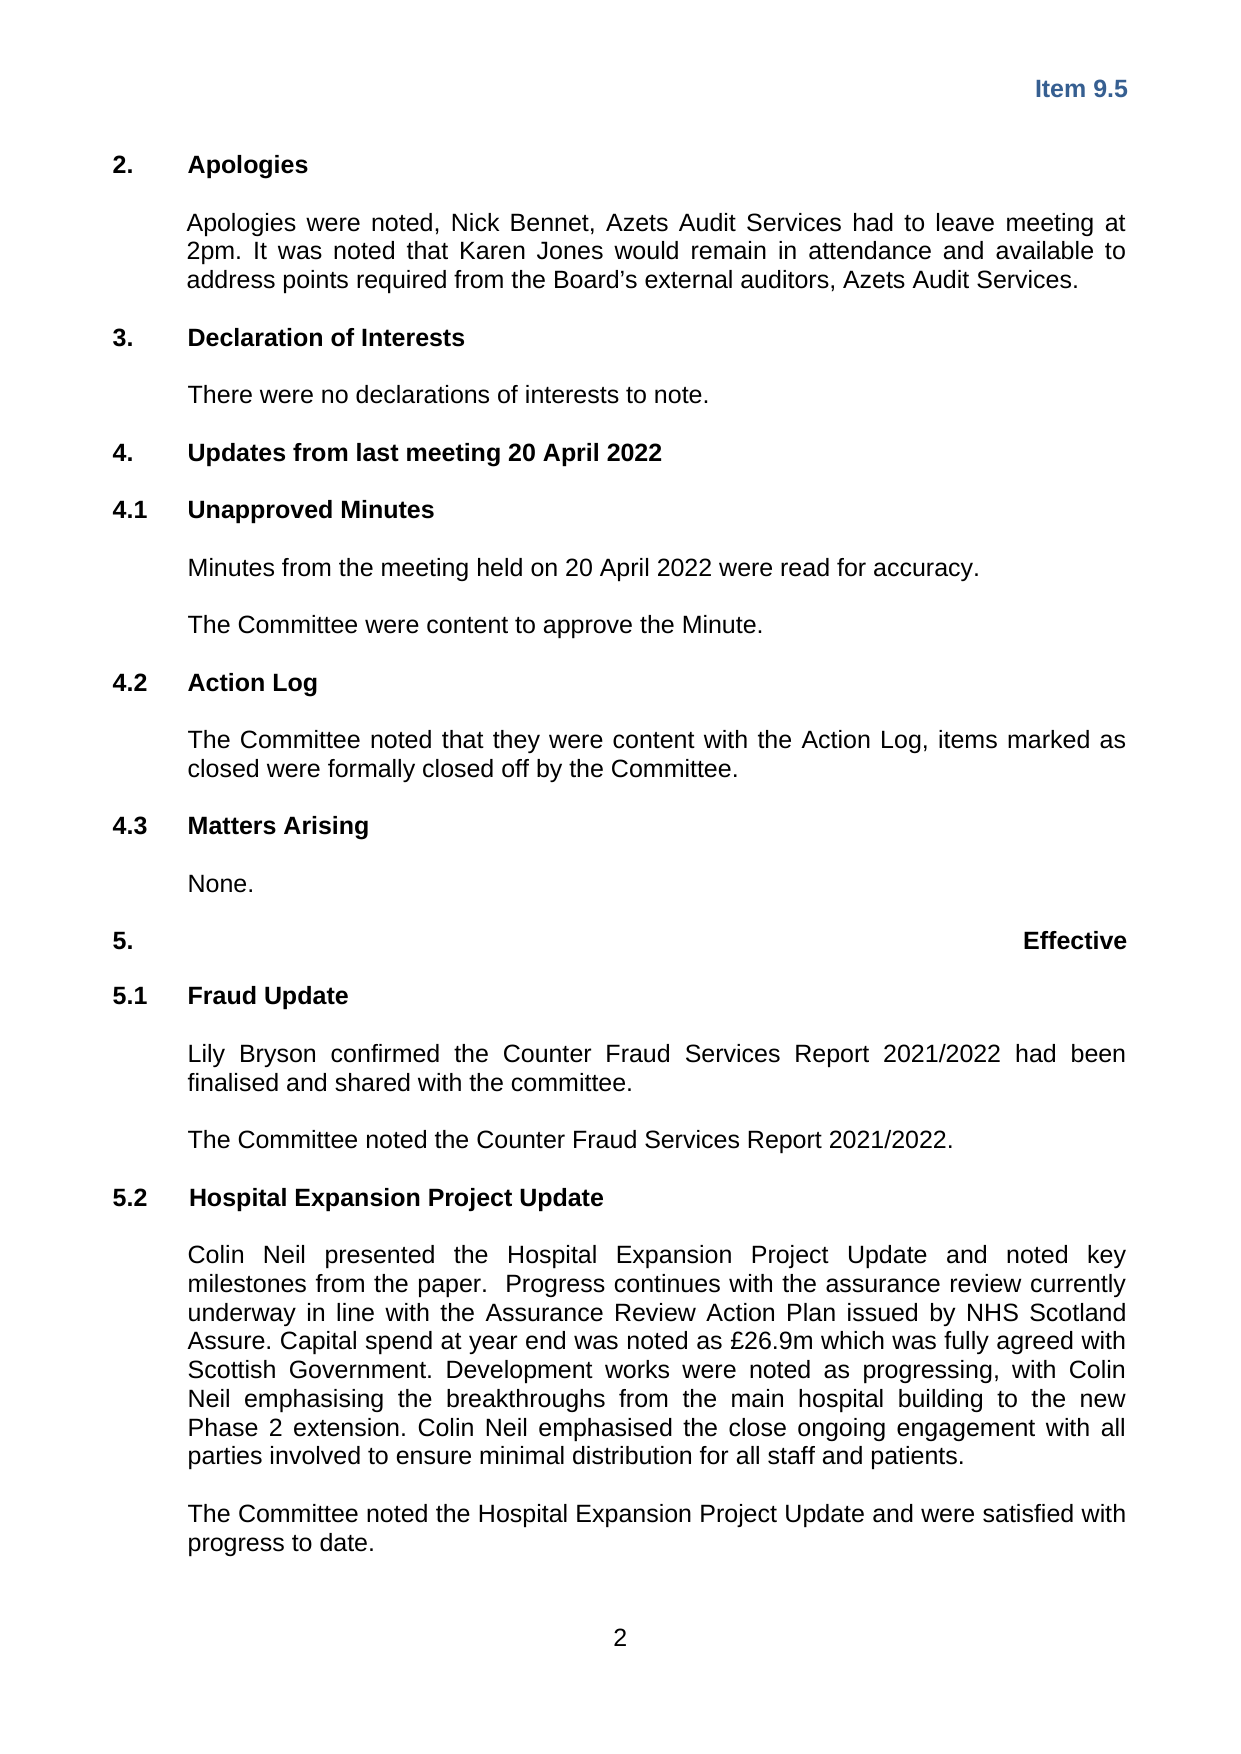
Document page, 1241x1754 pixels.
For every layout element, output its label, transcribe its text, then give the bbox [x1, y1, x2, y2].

list Declaration of Interests [112, 322, 1128, 380]
title Effective [112, 926, 1128, 981]
list Updates from last meeting 20 April 2022 [112, 437, 1128, 466]
text Apologies were noted, Nick Bennet, Azets Audit Services had to leave meeting at 2pm. It was noted that Karen Jones would remain in attendance and available to address points required from the Board’s external auditors, Azets Audit Services. [186, 207, 1128, 294]
title 4.1 Unapproved Minutes [112, 495, 1128, 524]
text 5.1 Fraud Update [112, 981, 1128, 1010]
text The Committee noted the Hospital Expansion Project Update and were satisfied with progress to date. [187, 1499, 1128, 1556]
title The Committee were content to approve the Minute. [187, 610, 1128, 639]
title 4.3 Matters Arising [112, 811, 1128, 840]
text Lily Bryson confirmed the Counter Fraud Services Report 2021/2022 had been finalised and shared with the committee. [187, 1039, 1128, 1096]
text The Committee noted the Counter Fraud Services Report 2021/2022. [112, 1125, 1128, 1154]
list There were no declarations of interests to note. [187, 380, 1128, 437]
text 5.2 Hospital Expansion Project Update [112, 1183, 1128, 1211]
title Minutes from the meeting held on 20 April 2022 were read for accuracy. [187, 552, 1128, 581]
title None. [112, 869, 1128, 897]
title 4.2 Action Log [112, 667, 1128, 696]
text Colin Neil presented the Hospital Expansion Project Update and noted key milestones from the paper. Progress continues with the assurance review currently underway in line with the Assurance Review Action Plan issued by NHS Scotland Assure. Capital spend at year end was noted as £26.9m which was fully agreed with Scottish Government. Development works were noted as progressing, with Colin Neil emphasising the breakthroughs from the main hospital building to the new Phase 2 extension. Colin Neil emphasised the close ongoing engagement with all parties involved to ensure minimal distribution for all staff and patients. [187, 1240, 1128, 1470]
title The Committee noted that they were content with the Action Log, items marked as closed were formally closed off by the Committee. [187, 725, 1128, 782]
title Apologies [112, 150, 1128, 179]
